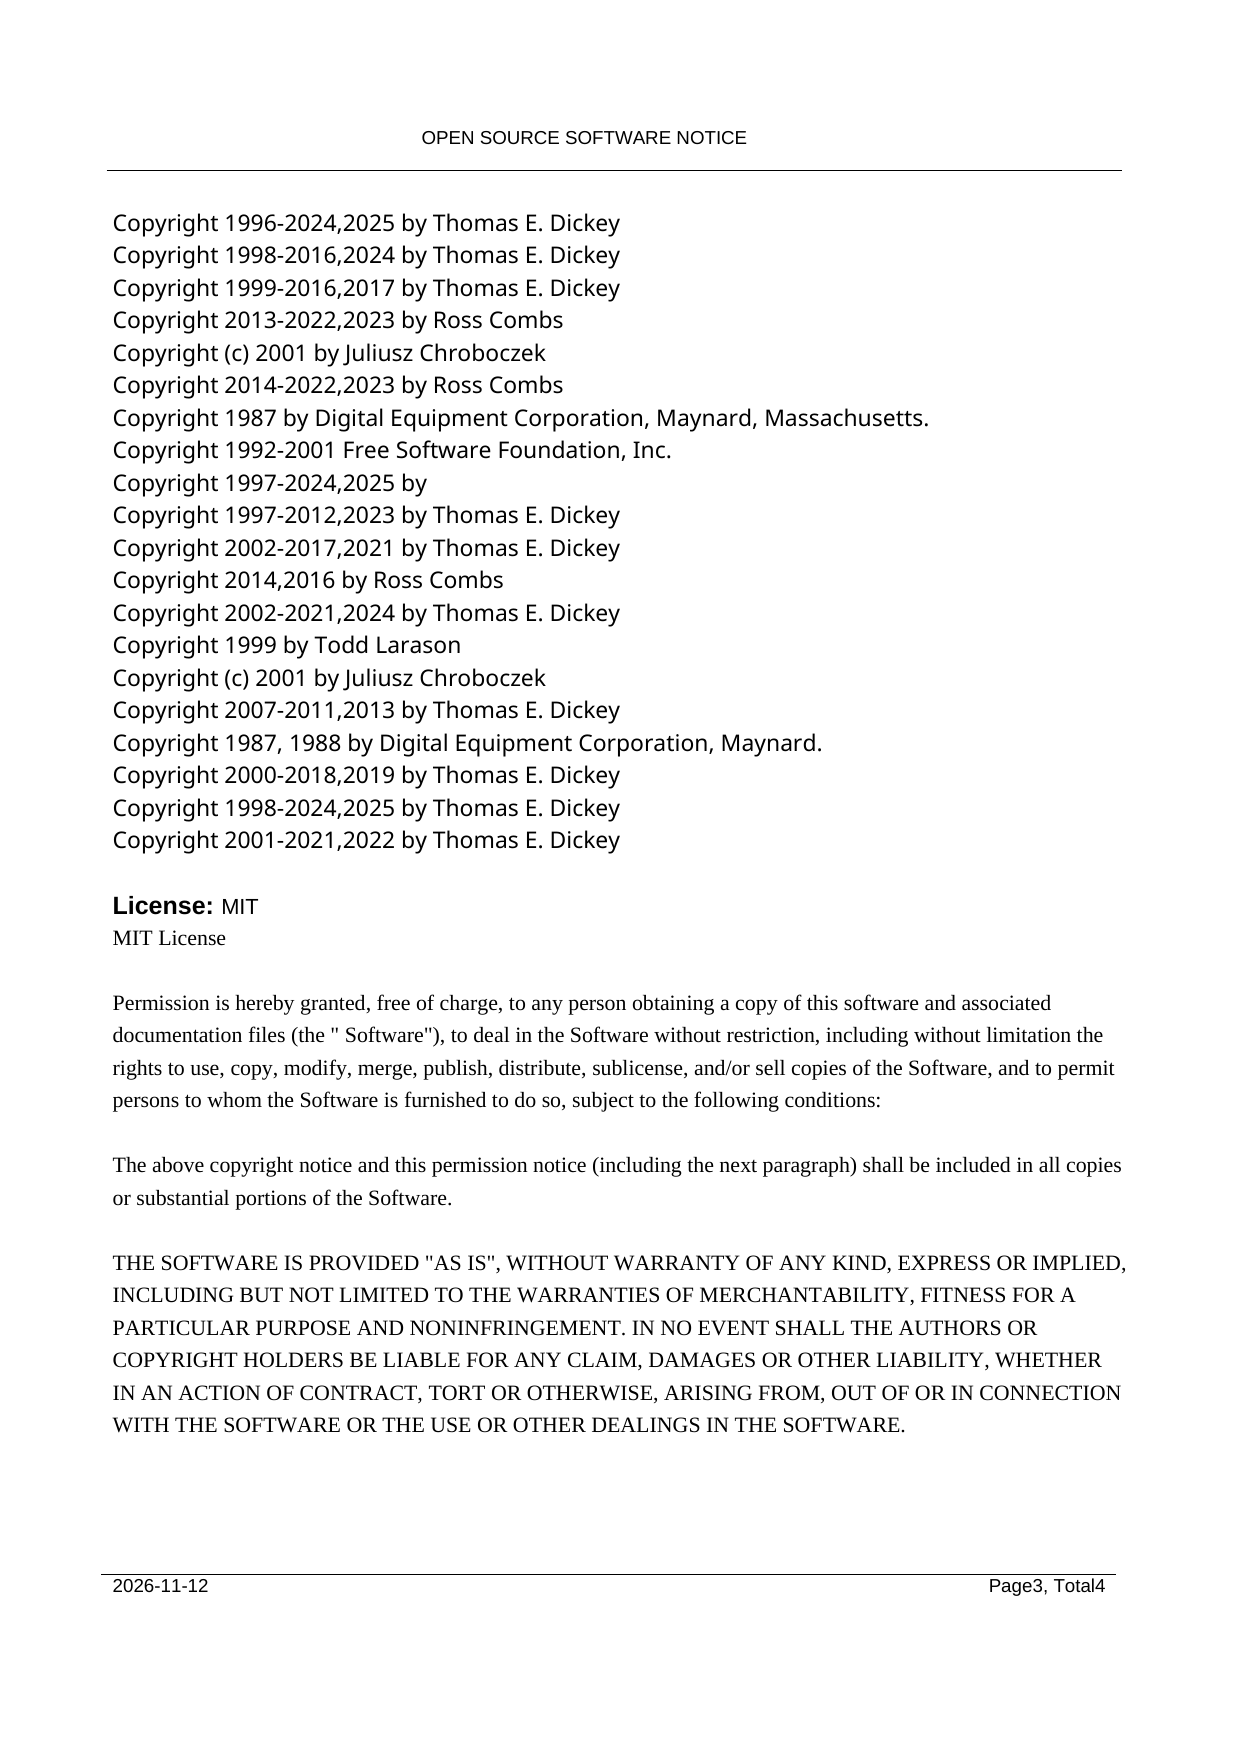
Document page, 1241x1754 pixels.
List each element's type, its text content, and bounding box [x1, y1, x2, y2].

text MIT License Permission is hereby granted, free of charge, to any person obtaining a copy of this software and associated documentation files (the " Software"), to deal in the Software without restriction, including without limitation the rights to use, copy, modify, merge, publish, distribute, sublicense, and/or sell copies of the Software, and to permit persons to whom the Software is furnished to do so, subject to the following conditions: The above copyright notice and this permission notice (including the next paragraph) shall be included in all copies or substantial portions of the Software. THE SOFTWARE IS PROVIDED "AS IS", WITHOUT WARRANTY OF ANY KIND, EXPRESS OR IMPLIED, INCLUDING BUT NOT LIMITED TO THE WARRANTIES OF MERCHANTABILITY, FITNESS FOR A PARTICULAR PURPOSE AND NONINFRINGEMENT. IN NO EVENT SHALL THE AUTHORS OR COPYRIGHT HOLDERS BE LIABLE FOR ANY CLAIM, DAMAGES OR OTHER LIABILITY, WHETHER IN AN ACTION OF CONTRACT, TORT OR OTHERWISE, ARISING FROM, OUT OF OR IN CONNECTION WITH THE SOFTWARE OR THE USE OR OTHER DEALINGS IN THE SOFTWARE. [112, 921, 1128, 1474]
text License: MIT [112, 889, 1128, 921]
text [112, 206, 1128, 889]
